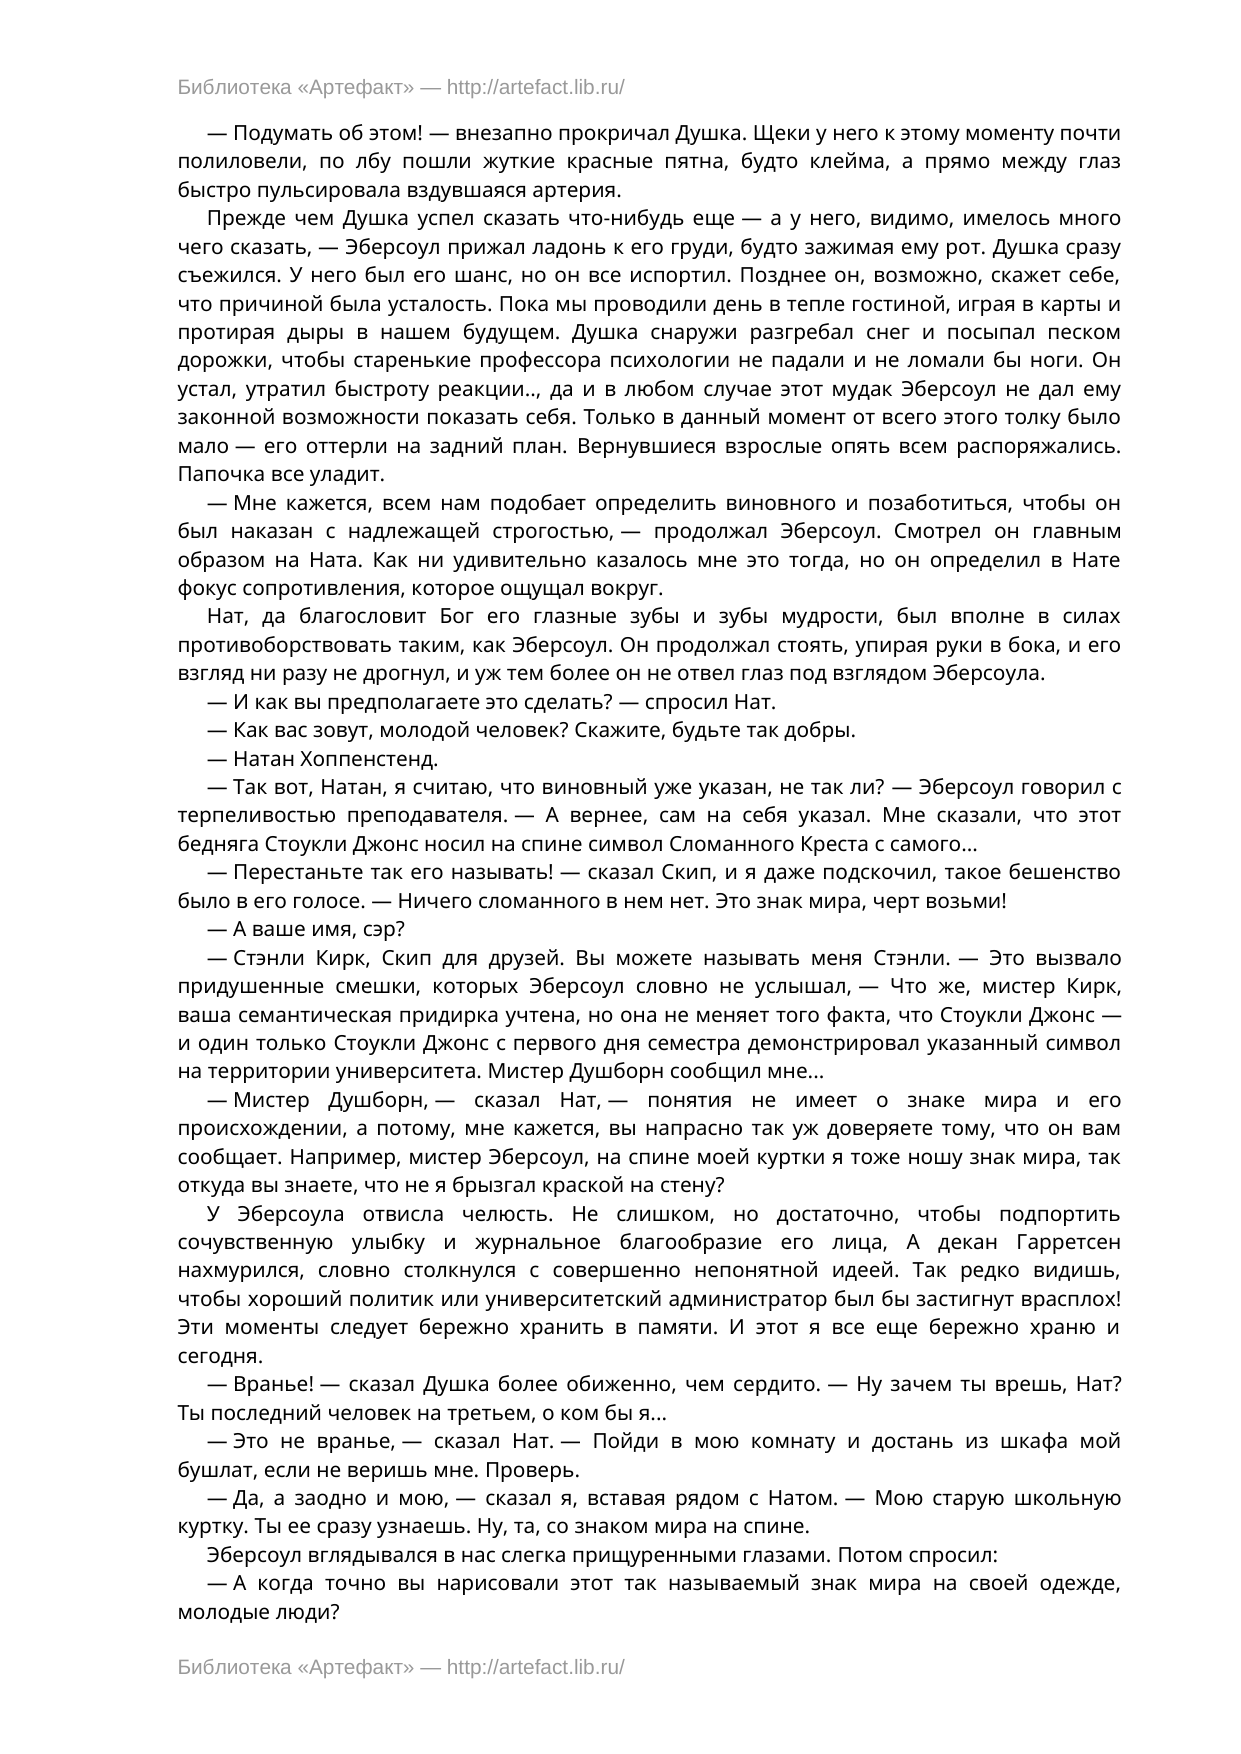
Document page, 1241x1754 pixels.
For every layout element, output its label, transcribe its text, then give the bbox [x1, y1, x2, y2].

text — Это не вранье, — сказал Нат. — Пойди в мою комнату и достань из шкафа мой бушлат, если не веришь мне. Проверь. [177, 1426, 1122, 1483]
text — Вранье! — сказал Душка более обиженно, чем сердито. — Ну зачем ты врешь, Нат? Ты последний человек на третьем, о ком бы я... [177, 1369, 1122, 1426]
text Эберсоул вглядывался в нас слегка прищуренными глазами. Потом спросил: [177, 1540, 1122, 1568]
text Нат, да благословит Бог его глазные зубы и зубы мудрости, был вполне в силах противоборствовать таким, как Эберсоул. Он продолжал стоять, упирая руки в бока, и его взгляд ни разу не дрогнул, и уж тем более он не отвел глаз под взглядом Эберсоула. [177, 602, 1122, 687]
text Прежде чем Душка успел сказать что-нибудь еще — а у него, видимо, имелось много чего сказать, — Эберсоул прижал ладонь к его груди, будто зажимая ему рот. Душка сразу съежился. У него был его шанс, но он все испортил. Позднее он, возможно, скажет себе, что причиной была усталость. Пока мы проводили день в тепле гостиной, играя в карты и протирая дыры в нашем будущем. Душка снаружи разгребал снег и посыпал песком дорожки, чтобы старенькие профессора психологии не падали и не ломали бы ноги. Он устал, утратил быстроту реакции.., да и в любом случае этот мудак Эберсоул не дал ему законной возможности показать себя. Только в данный момент от всего этого толку было мало — его оттерли на задний план. Вернувшиеся взрослые опять всем распоряжались. Папочка все уладит. [177, 203, 1122, 488]
text — Натан Хоппенстенд. [177, 744, 1122, 772]
text — Подумать об этом! — внезапно прокричал Душка. Щеки у него к этому моменту почти полиловели, по лбу пошли жуткие красные пятна, будто клейма, а прямо между глаз быстро пульсировала вздувшаяся артерия. [177, 118, 1122, 203]
text — Как вас зовут, молодой человек? Скажите, будьте так добры. [177, 715, 1122, 744]
text — Мистер Душборн, — сказал Нат, — понятия не имеет о знаке мира и его происхождении, а потому, мне кажется, вы напрасно так уж доверяете тому, что он вам сообщает. Например, мистер Эберсоул, на спине моей куртки я тоже ношу знак мира, так откуда вы знаете, что не я брызгал краской на стену? [177, 1085, 1122, 1199]
text — Так вот, Натан, я считаю, что виновный уже указан, не так ли? — Эберсоул говорил с терпеливостью преподавателя. — А вернее, сам на себя указал. Мне сказали, что этот бедняга Стоукли Джонс носил на спине символ Сломанного Креста с самого... [177, 772, 1122, 857]
text — А когда точно вы нарисовали этот так называемый знак мира на своей одежде, молодые люди? [177, 1568, 1122, 1625]
text — Стэнли Кирк, Скип для друзей. Вы можете называть меня Стэнли. — Это вызвало придушенные смешки, которых Эберсоул словно не услышал, — Что же, мистер Кирк, ваша семантическая придирка учтена, но она не меняет того факта, что Стоукли Джонс — и один только Стоукли Джонс с первого дня семестра демонстрировал указанный символ на территории университета. Мистер Душборн сообщил мне... [177, 943, 1122, 1085]
text — Да, а заодно и мою, — сказал я, вставая рядом с Натом. — Мою старую школьную куртку. Ты ее сразу узнаешь. Ну, та, со знаком мира на спине. [177, 1483, 1122, 1540]
text — Мне кажется, всем нам подобает определить виновного и позаботиться, чтобы он был наказан с надлежащей строгостью, — продолжал Эберсоул. Смотрел он главным образом на Ната. Как ни удивительно казалось мне это тогда, но он определил в Нате фокус сопротивления, которое ощущал вокруг. [177, 488, 1122, 602]
text — А ваше имя, сэр? [177, 914, 1122, 943]
text — Перестаньте так его называть! — сказал Скип, и я даже подскочил, такое бешенство было в его голосе. — Ничего сломанного в нем нет. Это знак мира, черт возьми! [177, 857, 1122, 914]
text — И как вы предполагаете это сделать? — спросил Нат. [177, 687, 1122, 715]
text У Эберсоула отвисла челюсть. Не слишком, но достаточно, чтобы подпортить сочувственную улыбку и журнальное благообразие его лица, А декан Гарретсен нахмурился, словно столкнулся с совершенно непонятной идеей. Так редко видишь, чтобы хороший политик или университетский администратор был бы застигнут врасплох! Эти моменты следует бережно хранить в памяти. И этот я все еще бережно храню и сегодня. [177, 1199, 1122, 1369]
